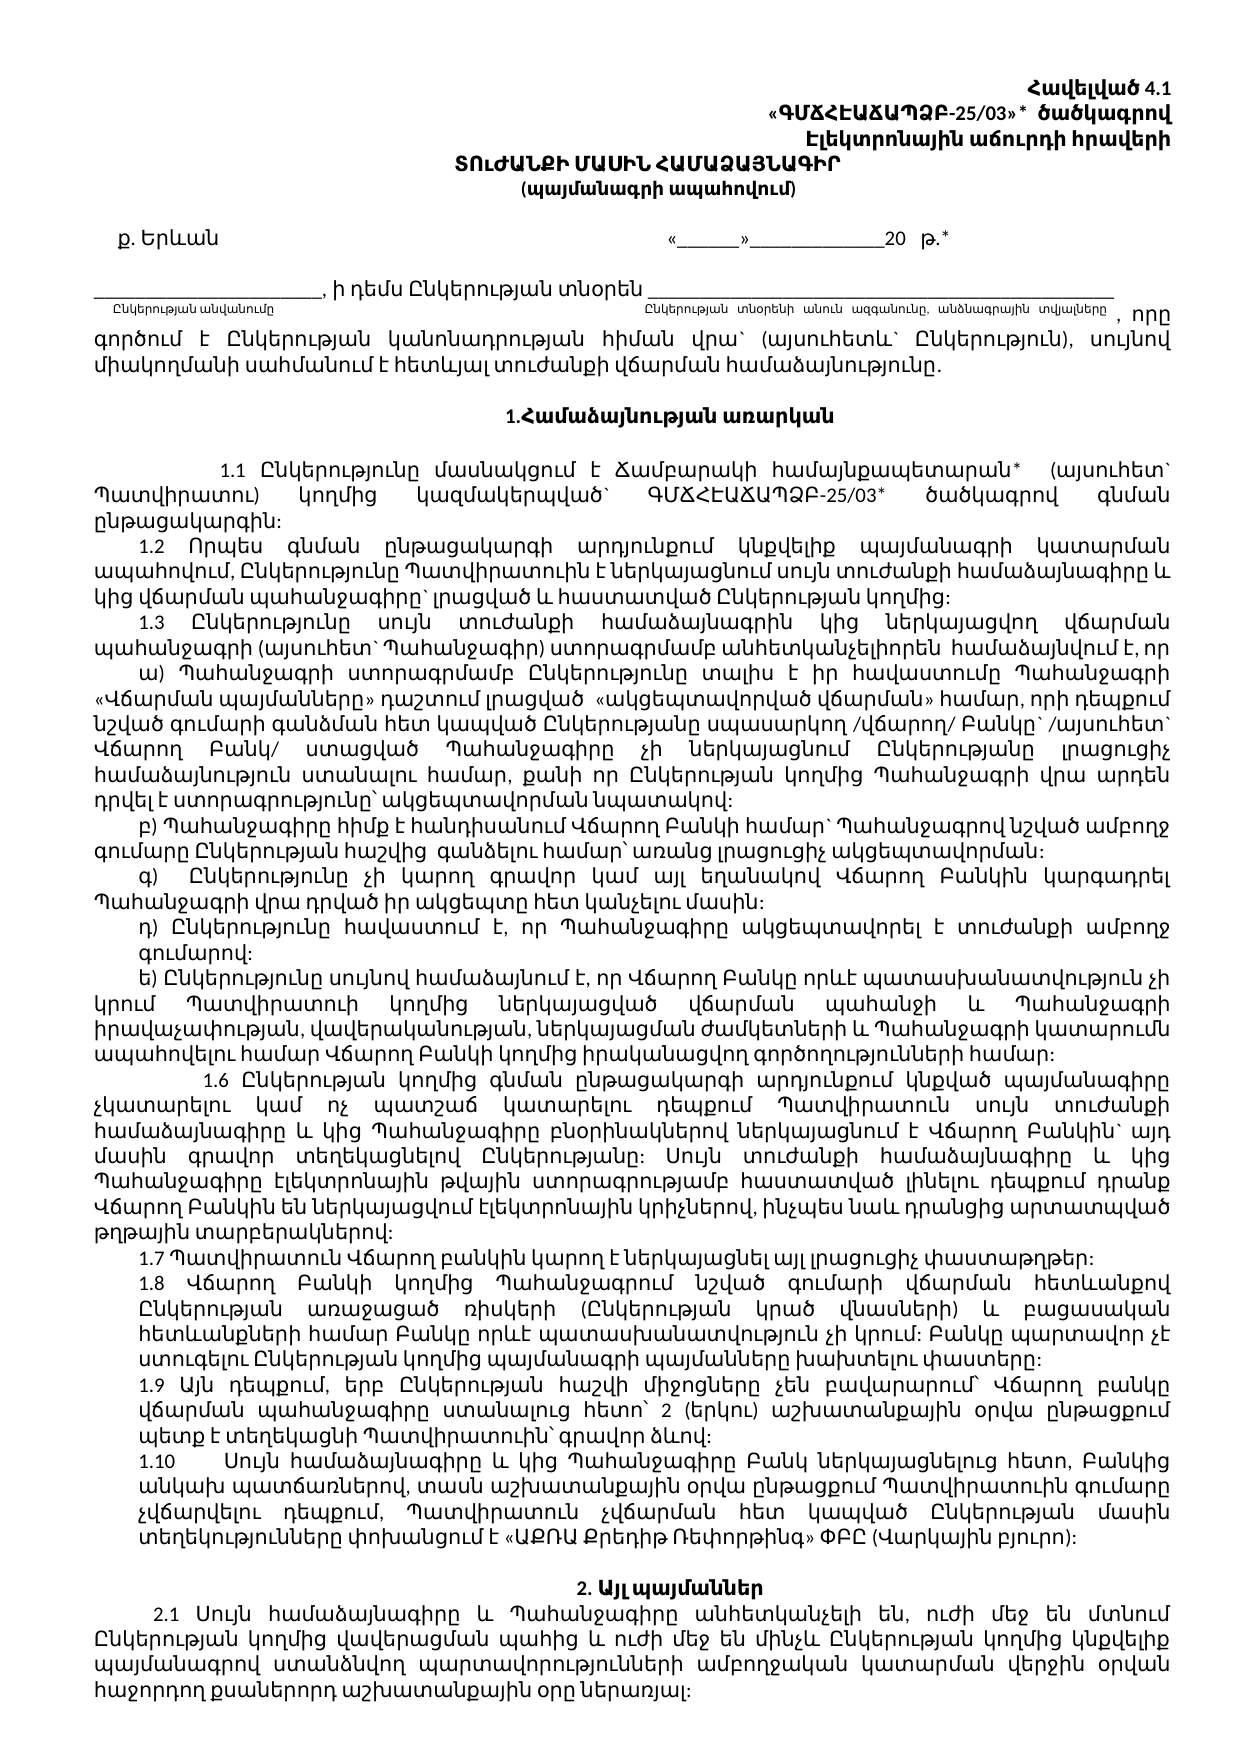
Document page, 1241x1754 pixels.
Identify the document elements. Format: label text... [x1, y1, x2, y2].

text 1.7 Պատվիրատուն Վճարող բանկին կարող է ներկայացնել այլ լրացուցիչ փաստաթղթեր: [138, 1245, 1171, 1270]
text 2. Այլ պայմաններ [169, 1575, 1171, 1601]
text գ) Ընկերությունը չի կարող գրավոր կամ այլ եղանակով Վճարող Բանկին կարգադրել Պահանջագրի վրա դրված իր ակցեպտը հետ կանչելու մասին: [94, 864, 1171, 914]
text 1.8 Վճարող Բանկի կողմից Պահանջագրում նշված գումարի վճարման հետևանքով Ընկերության առաջացած ռիսկերի (Ընկերության կրած վնասների) և բացասական հետևանքների համար Բանկը որևէ պատասխանատվություն չի կրում: Բանկը պարտավոր չէ ստուգելու Ընկերության կողմից պայմանագրի պայմանները խախտելու փաստերը: [138, 1270, 1171, 1372]
text 1.1 Ընկերությունը մասնակցում է Ճամբարակի համայնքապետարան* (այսուհետ` Պատվիրատու) կողմից կազմակերպված` ԳՄՃՀԷԱՃԱՊՁԲ-25/03* ծածկագրով գնման ընթացակարգին: [94, 457, 1171, 533]
text 1.Համաձայնության առարկան [169, 403, 1171, 428]
text դ) Ընկերությունը հավաստում է, որ Պահանջագիրը ակցեպտավորել է տուժանքի ամբողջ գումարով: [138, 914, 1171, 965]
text ք. Երևան «______»_____________20 թ.* [94, 225, 1171, 250]
text ______________________, ի դեմս Ընկերության տնօրեն _____________________________________________ [94, 276, 1171, 301]
text Ընկերության անվանումը Ընկերության տնօրենի անուն ազգանունը, անձնագրային տվյալները , որը գործում է Ընկերության կանոնադրության հիման վրա` (այսուհետև` Ընկերություն), սույնով միակողմանի սահմանում է հետևյալ տուժանքի վճարման համաձայնությունը. [94, 301, 1171, 377]
text 1.9 Այն դեպքում, երբ Ընկերության հաշվի միջոցները չեն բավարարում՝ Վճարող բանկը վճարման պահանջագիրը ստանալուց հետո՝ 2 (երկու) աշխատանքային օրվա ընթացքում պետք է տեղեկացնի Պատվիրատուին՝ գրավոր ձևով: [138, 1372, 1171, 1448]
text 1.10 Սույն համաձայնագիրը և կից Պահանջագիրը Բանկ ներկայացնելուց հետո, Բանկից անկախ պատճառներով, տասն աշխատանքային օրվա ընթացքում Պատվիրատուին գումարը չվճարվելու դեպքում, Պատվիրատուն չվճարման հետ կապված Ընկերության մասին տեղեկությունները փոխանցում է «ԱՔՌԱ Քրեդիթ Ռեփորթինգ» ՓԲԸ (Վարկային բյուրո): [138, 1448, 1171, 1550]
text 1.2 Որպես գնման ընթացակարգի արդյունքում կնքվելիք պայմանագրի կատարման ապահովում, Ընկերությունը Պատվիրատուին է ներկայացնում սույն տուժանքի համաձայնագիրը և կից վճարման պահանջագիրը` լրացված և հաստատված Ընկերության կողմից: [94, 533, 1171, 609]
text ՏՈւԺԱՆՔԻ ՄԱՍԻՆ ՀԱՄԱՁԱՅՆԱԳԻՐ [94, 151, 1171, 177]
text ա) Պահանջագրի ստորագրմամբ Ընկերությունը տալիս է իր հավաստումը Պահանջագրի «Վճարման պայմանները» դաշտում լրացված «ակցեպտավորված վճարման» համար, որի դեպքում նշված գումարի գանձման հետ կապված Ընկերությանը սպասարկող /վճարող/ Բանկը` /այսուհետ` Վճարող Բանկ/ ստացված Պահանջագիրը չի ներկայացնում Ընկերությանը լրացուցիչ համաձայնություն ստանալու համար, քանի որ Ընկերության կողմից Պահանջագրի վրա արդեն դրվել է ստորագրությունը՝ ակցեպտավորման նպատակով: [94, 660, 1171, 813]
text Հավելված 4.1 [94, 75, 1171, 100]
text (պայմանագրի ապահովում) [94, 177, 1171, 199]
text ե) Ընկերությունը սույնով համաձայնում է, որ Վճարող Բանկը որևէ պատասխանատվություն չի կրում Պատվիրատուի կողմից ներկայացված վճարման պահանջի և Պահանջագրի իրավաչափության, վավերականության, ներկայացման ժամկետների և Պահանջագրի կատարումն ապահովելու համար Վճարող Բանկի կողմից իրականացվող գործողությունների համար: [94, 965, 1171, 1067]
text «ԳՄՃՀԷԱՃԱՊՁԲ-25/03»* ծածկագրով [94, 100, 1171, 126]
text 2.1 Սույն համաձայնագիրը և Պահանջագիրը անհետկանչելի են, ուժի մեջ են մտնում Ընկերության կողմից վավերացման պահից և ուժի մեջ են մինչև Ընկերության կողմից կնքվելիք պայմանագրով ստանձնվող պարտավորությունների ամբողջական կատարման վերջին օրվան հաջորդող քսաներորդ աշխատանքային օրը ներառյալ: [94, 1601, 1171, 1702]
text բ) Պահանջագիրը հիմք է հանդիսանում Վճարող Բանկի համար` Պահանջագրով նշված ամբողջ գումարը Ընկերության հաշվից գանձելու համար՝ առանց լրացուցիչ ակցեպտավորման: [94, 813, 1171, 864]
text 1.3 Ընկերությունը սույն տուժանքի համաձայնագրին կից ներկայացվող վճարման պահանջագրի (այսուհետ` Պահանջագիր) ստորագրմամբ անհետկանչելիորեն համաձայնվում է, որ [94, 609, 1171, 660]
text 1.6 Ընկերության կողմից գնման ընթացակարգի արդյունքում կնքված պայմանագիրը չկատարելու կամ ոչ պատշաճ կատարելու դեպքում Պատվիրատուն սույն տուժանքի համաձայնագիրը և կից Պահանջագիրը բնօրինակներով ներկայացնում է Վճարող Բանկին` այդ մասին գրավոր տեղեկացնելով Ընկերությանը: Սույն տուժանքի համաձայնագիրը և կից Պահանջագիրը էլեկտրոնային թվային ստորագրությամբ հաստատված լինելու դեպքում դրանք Վճարող Բանկին են ներկայացվում էլեկտրոնային կրիչներով, ինչպես նաև դրանցից արտատպված թղթային տարբերակներով: [94, 1067, 1171, 1245]
text Էլեկտրոնային աճուրդի հրավերի [94, 126, 1171, 151]
